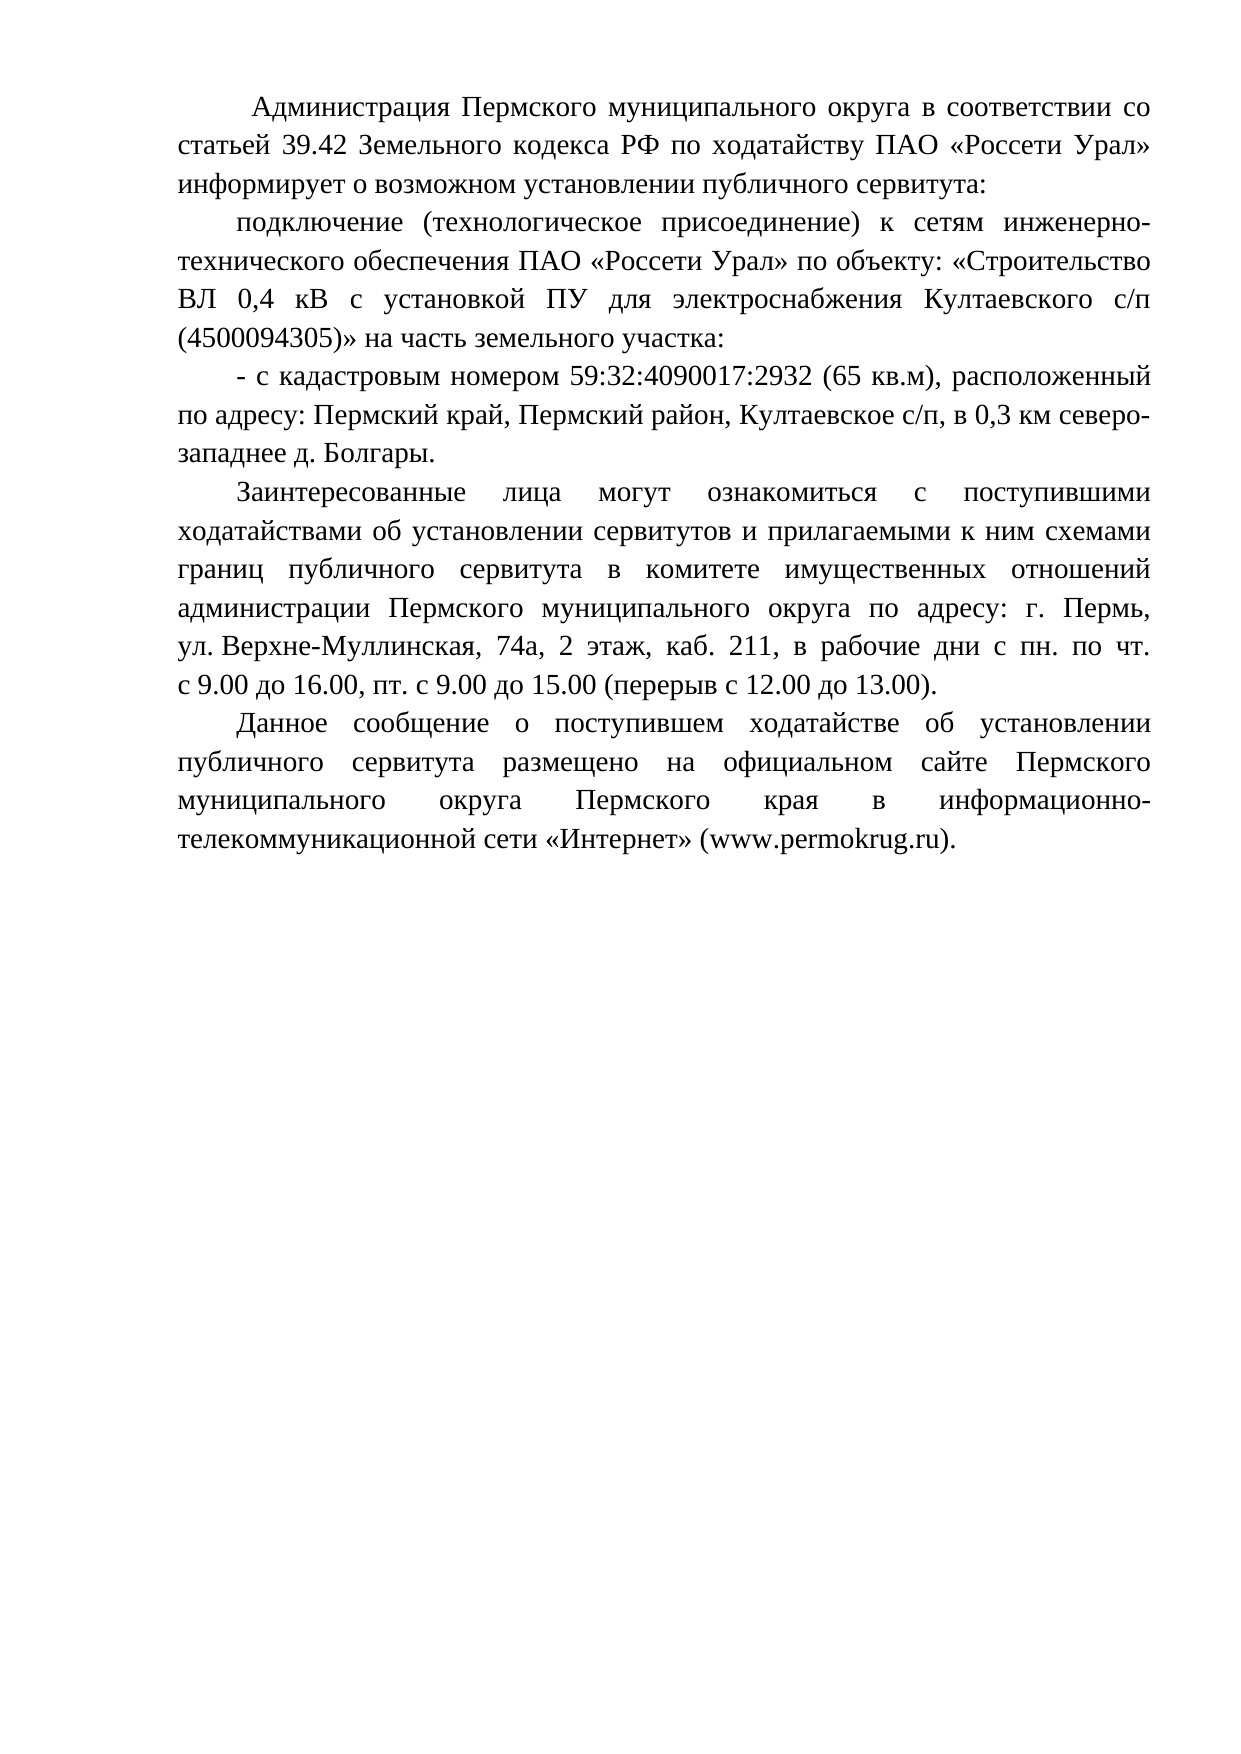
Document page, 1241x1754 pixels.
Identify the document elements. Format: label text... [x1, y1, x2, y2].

list Заинтересованные лица могут ознакомиться с поступившими ходатайствами об установлении сервитутов и прилагаемыми к ним схемами границ публичного сервитута в комитете имущественных отношений администрации Пермского муниципального округа по адресу: г. Пермь, ул. Верхне-Муллинская, 74а, 2 этаж, каб. 211, в рабочие дни с пн. по чт. с 9.00 до 16.00, пт. с 9.00 до 15.00 (перерыв с 12.00 до 13.00). [177, 474, 1152, 700]
list - с кадастровым номером 59:32:4090017:2932 (65 кв.м), расположенный по адресу: Пермский край, Пермский район, Култаевское с/п, в 0,3 км северо-западнее д. Болгары. [177, 358, 1152, 469]
text Администрация Пермского муниципального округа в соответствии со статьей 39.42 Земельного кодекса РФ по ходатайству ПАО «Россети Урал» информирует о возможном установлении публичного сервитута: [177, 89, 1152, 199]
text Данное сообщение о поступившем ходатайстве об установлении публичного сервитута размещено на официальном сайте Пермского муниципального округа Пермского края в информационно-телекоммуникационной сети «Интернет» (www.permokrug.ru). [177, 705, 1152, 854]
list подключение (технологическое присоединение) к сетям инженерно-технического обеспечения ПАО «Россети Урал» по объекту: «Строительство ВЛ 0,4 кВ с установкой ПУ для электроснабжения Култаевского с/п (4500094305)» на часть земельного участка: [177, 204, 1152, 353]
